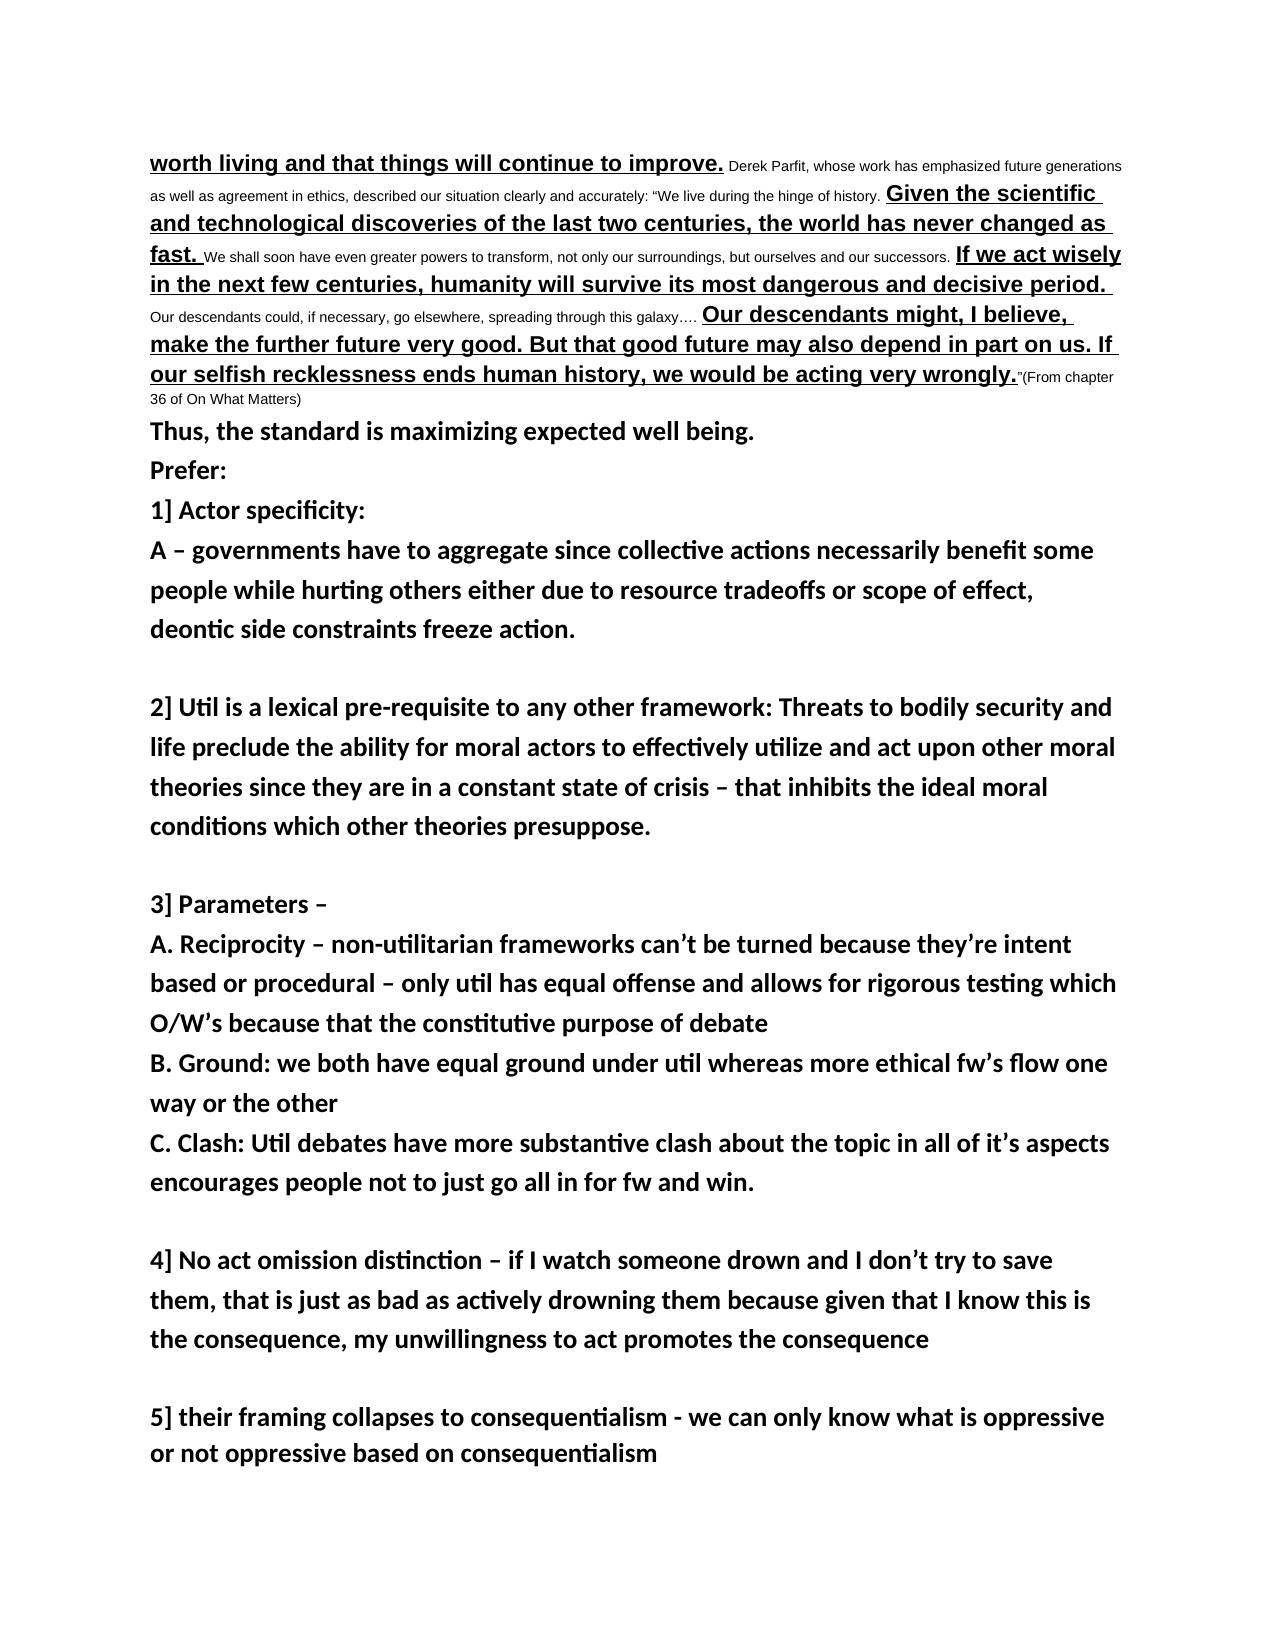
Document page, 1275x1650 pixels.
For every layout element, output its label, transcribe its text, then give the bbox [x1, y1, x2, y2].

subtitle the consequence, my unwillingness to act promotes the consequence [150, 1323, 1125, 1356]
subtitle theories since they are in a constant state of crisis – that inhibits the ideal moral [150, 770, 1125, 803]
subtitle A – governments have to aggregate since collective actions necessarily benefit some [150, 533, 1125, 566]
subtitle encourages people not to just go all in for fw and win. [150, 1166, 1125, 1199]
subtitle 5] their framing collapses to consequentialism - we can only know what is oppressive or not oppressive based on consequentialism [150, 1400, 1125, 1469]
subtitle life preclude the ability for moral actors to effectively utilize and act upon other moral [150, 730, 1125, 763]
subtitle conditions which other theories presuppose. [150, 809, 1125, 843]
subtitle B. Ground: we both have equal ground under util whereas more ethical fw’s flow one [150, 1046, 1125, 1079]
subtitle 2] Util is a lexical pre-requisite to any other framework: Threats to bodily security and [150, 690, 1125, 723]
subtitle A. Reciprocity – non-utilitarian frameworks can’t be turned because they’re intent [150, 927, 1125, 960]
subtitle Thus, the standard is maximizing expected well being. [150, 414, 1125, 447]
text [150, 150, 1125, 407]
subtitle 1] Actor specificity: [150, 493, 1125, 526]
subtitle based or procedural – only util has equal offense and allows for rigorous testing which [150, 967, 1125, 1000]
subtitle 4] No act omission distinction – if I watch someone drown and I don’t try to save [150, 1243, 1125, 1276]
subtitle deontic side constraints freeze action. [150, 613, 1125, 646]
subtitle people while hurting others either due to resource tradeoffs or scope of effect, [150, 573, 1125, 606]
subtitle Prefer: [150, 453, 1125, 487]
subtitle C. Clash: Util debates have more substantive clash about the topic in all of it’s aspects [150, 1126, 1125, 1159]
subtitle way or the other [150, 1086, 1125, 1119]
subtitle O/W’s because that the constitutive purpose of debate [150, 1006, 1125, 1039]
subtitle 3] Parameters – [150, 887, 1125, 920]
subtitle them, that is just as bad as actively drowning them because given that I know this is [150, 1283, 1125, 1316]
